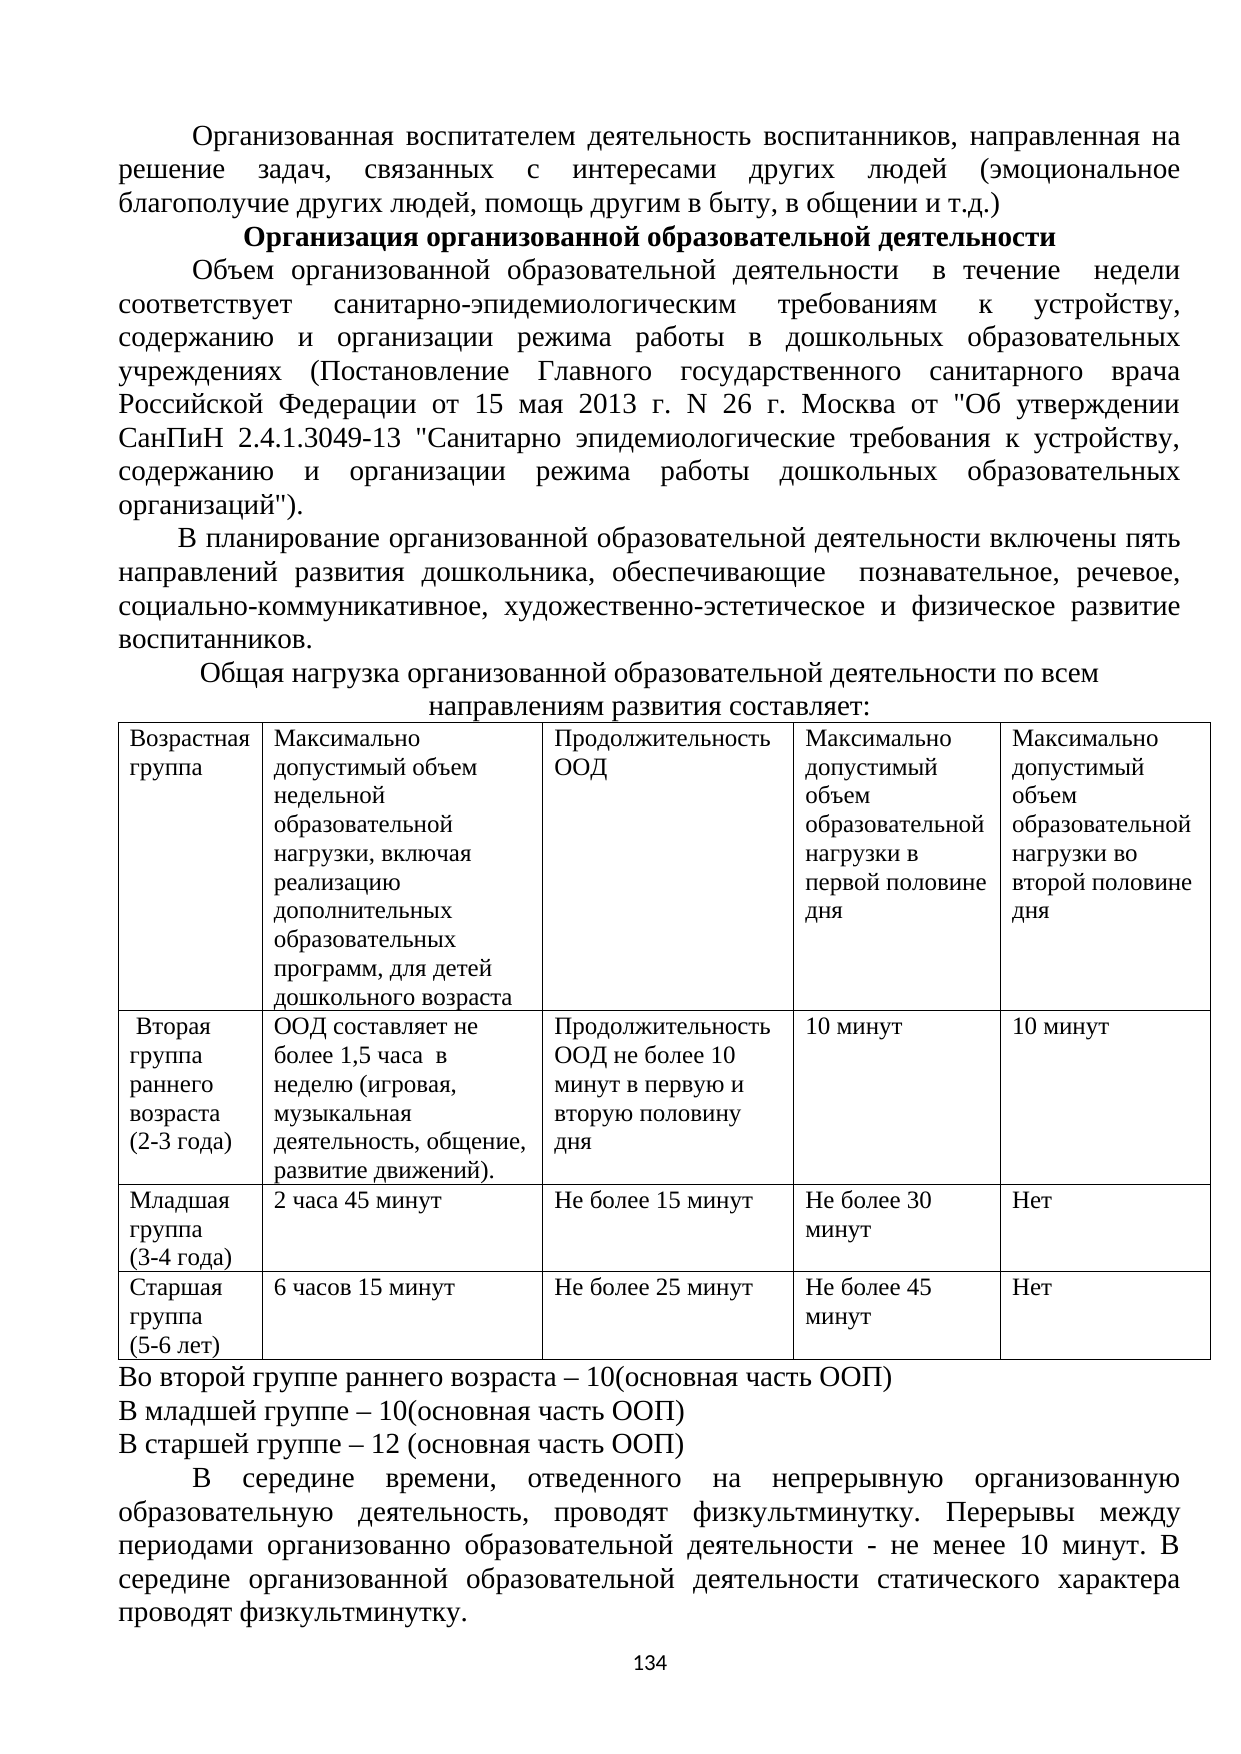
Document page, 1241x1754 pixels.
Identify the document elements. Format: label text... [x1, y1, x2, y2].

table_header Возрастная группа [119, 723, 262, 1010]
table_cell Не более 15 минут [543, 1185, 793, 1271]
text Организованная воспитателем деятельность воспитанников, направленная на решение задач, связанных с интересами других людей (эмоциональное благополучие других людей, помощь другим в быту, в общении и т.д.) [118, 118, 1181, 219]
table_cell 10 минут [794, 1011, 1000, 1184]
table_cell Не более 45 минут [794, 1272, 1000, 1358]
text В младшей группе – 10(основная часть ООП) [118, 1393, 1181, 1427]
text Во второй группе раннего возраста – 10(основная часть ООП) [118, 1360, 1181, 1393]
table_cell Продолжительность ООД не более 10 минут в первую и вторую половину дня [543, 1011, 793, 1184]
text В планирование организованной образовательной деятельности включены пять направлений развития дошкольника, обеспечивающие познавательное, речевое, социально-коммуникативное, художественно-эстетическое и физическое развитие воспитанников. [118, 521, 1181, 655]
table_cell Нет [1001, 1272, 1210, 1358]
text Организация организованной образовательной деятельности [118, 219, 1181, 252]
text Объем организованной образовательной деятельности в течение недели соответствует санитарно-эпидемиологическим требованиям к устройству, содержанию и организации режима работы в дошкольных образовательных учреждениях (Постановление Главного государственного санитарного врача Российской Федерации от 15 мая 2013 г. N 26 г. Москва от "Об утверждении СанПиН 2.4.1.3049-13 "Санитарно эпидемиологические требования к устройству, содержанию и организации режима работы дошкольных образовательных организаций"). [118, 252, 1181, 521]
table_cell Старшая группа (5-6 лет) [119, 1272, 262, 1358]
table_header Максимально допустимый объем образовательной нагрузки в первой половине дня [794, 723, 1000, 1010]
table_cell Младшая группа (3-4 года) [119, 1185, 262, 1271]
text Общая нагрузка организованной образовательной деятельности по всем направлениям развития составляет: [118, 655, 1181, 722]
text В старшей группе – 12 (основная часть ООП) [118, 1427, 1181, 1460]
table_cell Не более 30 минут [794, 1185, 1000, 1271]
table_cell ООД составляет не более 1,5 часа в неделю (игровая, музыкальная деятельность, общение, развитие движений). [263, 1011, 542, 1184]
text В середине времени, отведенного на непрерывную организованную образовательную деятельность, проводят физкультминутку. Перерывы между периодами организованно образовательной деятельности - не менее 10 минут. В середине организованной образовательной деятельности статического характера проводят физкультминутку. [118, 1460, 1181, 1628]
table_cell Нет [1001, 1185, 1210, 1271]
table_header Максимально допустимый объем образовательной нагрузки во второй половине дня [1001, 723, 1210, 1010]
table_header Максимально допустимый объем недельной образовательной нагрузки, включая реализацию дополнительных образовательных программ, для детей дошкольного возраста [263, 723, 542, 1010]
table_cell Не более 25 минут [543, 1272, 793, 1358]
table_cell 2 часа 45 минут [263, 1185, 542, 1271]
table_cell 6 часов 15 минут [263, 1272, 542, 1358]
table_header Продолжительность ООД [543, 723, 793, 1010]
table_cell Вторая группа раннего возраста (2-3 года) [119, 1011, 262, 1184]
table_cell 10 минут [1001, 1011, 1210, 1184]
